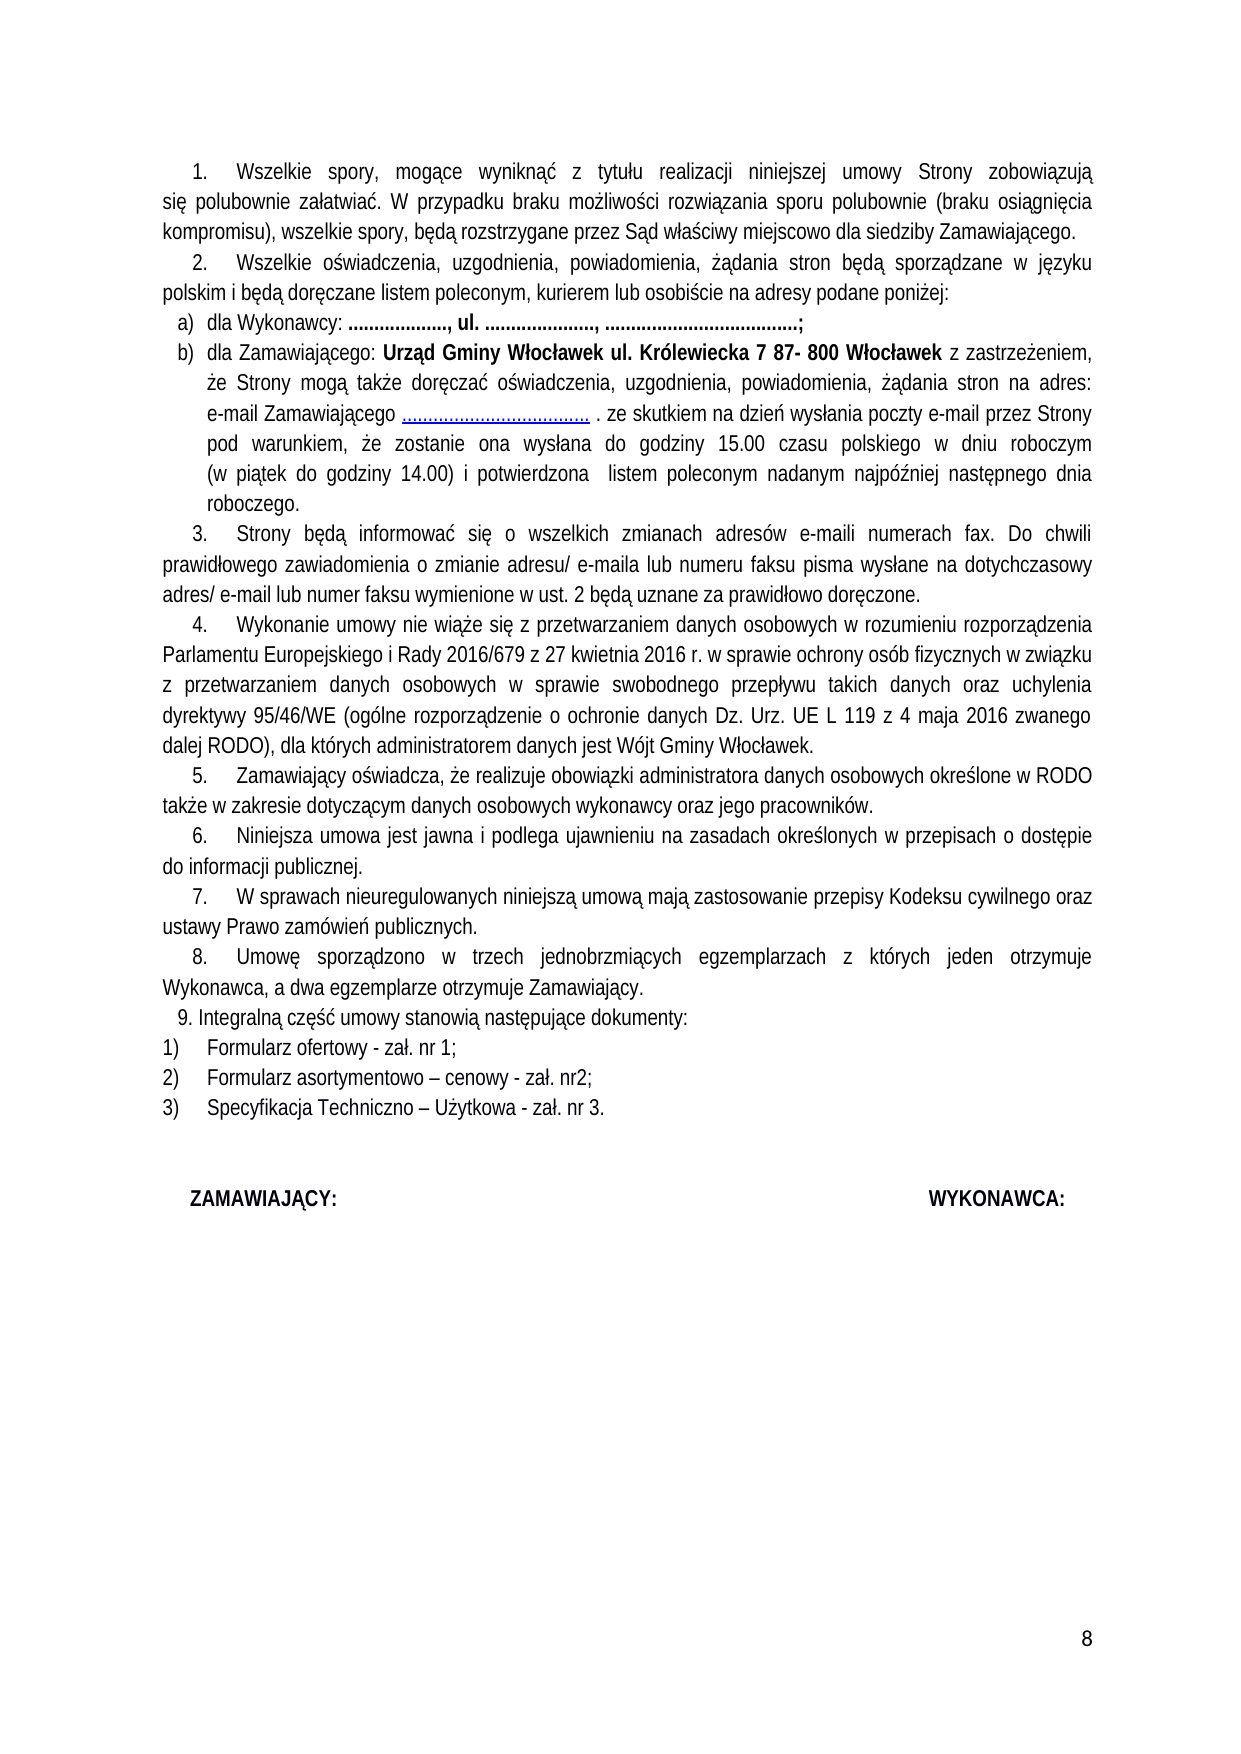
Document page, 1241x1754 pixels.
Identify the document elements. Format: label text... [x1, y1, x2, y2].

list Formularz ofertowy - zał. nr 1; [162, 1034, 1093, 1060]
list Specyfikacja Techniczno – Użytkowa - zał. nr 3. [162, 1094, 1093, 1121]
list dla Wykonawcy: ..................., ul. ....................., .....................................; [177, 309, 1093, 335]
text 2. Wszelkie oświadczenia, uzgodnienia, powiadomienia, żądania stron będą sporządzane w języku polskim i będą doręczane listem poleconym, kurierem lub osobiście na adresy podane poniżej: [162, 248, 1093, 305]
text 9. Integralną część umowy stanowią następujące dokumenty: [162, 1004, 1093, 1030]
list W sprawach nieuregulowanych niniejszą umową mają zastosowanie przepisy Kodeksu cywilnego oraz ustawy Prawo zamówień publicznych. [162, 883, 1093, 939]
list Wykonanie umowy nie wiąże się z przetwarzaniem danych osobowych w rozumieniu rozporządzenia Parlamentu Europejskiego i Rady 2016/679 z 27 kwietnia 2016 r. w sprawie ochrony osób fizycznych w związku z przetwarzaniem danych osobowych w sprawie swobodnego przepływu takich danych oraz uchylenia dyrektywy 95/46/WE (ogólne rozporządzenie o ochronie danych Dz. Urz. UE L 119 z 4 maja 2016 zwanego dalej RODO), dla których administratorem danych jest Wójt Gminy Włocławek. [162, 611, 1093, 758]
list Umowę sporządzono w trzech jednobrzmiących egzemplarzach z których jeden otrzymuje Wykonawca, a dwa egzemplarze otrzymuje Zamawiający. [162, 943, 1093, 1000]
text 1. Wszelkie spory, mogące wyniknąć z tytułu realizacji niniejszej umowy Strony zobowiązują się polubownie załatwiać. W przypadku braku możliwości rozwiązania sporu polubownie (braku osiągnięcia kompromisu), wszelkie spory, będą rozstrzygane przez Sąd właściwy miejscowo dla siedziby Zamawiającego. [162, 158, 1093, 244]
list dla Zamawiającego: Urząd Gminy Włocławek ul. Królewiecka 7 87- 800 Włocławek z zastrzeżeniem, że Strony mogą także doręczać oświadczenia, uzgodnienia, powiadomienia, żądania stron na adres: e-mail Zamawiającego .................................... . ze skutkiem na dzień wysłania poczty e-mail przez Strony pod warunkiem, że zostanie ona wysłana do godziny 15.00 czasu polskiego w dniu roboczym (w piątek do godziny 14.00) i potwierdzona listem poleconym nadanym najpóźniej następnego dnia roboczego. [177, 339, 1093, 516]
list Formularz asortymentowo – cenowy - zał. nr2; [162, 1064, 1093, 1090]
list Niniejsza umowa jest jawna i podlega ujawnieniu na zasadach określonych w przepisach o dostępie do informacji publicznej. [162, 822, 1093, 879]
list Zamawiający oświadcza, że realizuje obowiązki administratora danych osobowych określone w RODO także w zakresie dotyczącym danych osobowych wykonawcy oraz jego pracowników. [162, 762, 1093, 818]
list Strony będą informować się o wszelkich zmianach adresów e-maili numerach fax. Do chwili prawidłowego zawiadomienia o zmianie adresu/ e-maila lub numeru faksu pisma wysłane na dotychczasowy adres/ e-mail lub numer faksu wymienione w ust. 2 będą uznane za prawidłowo doręczone. [162, 520, 1093, 607]
list ZAMAWIAJĄCY: WYKONAWCA: [162, 1185, 1093, 1211]
